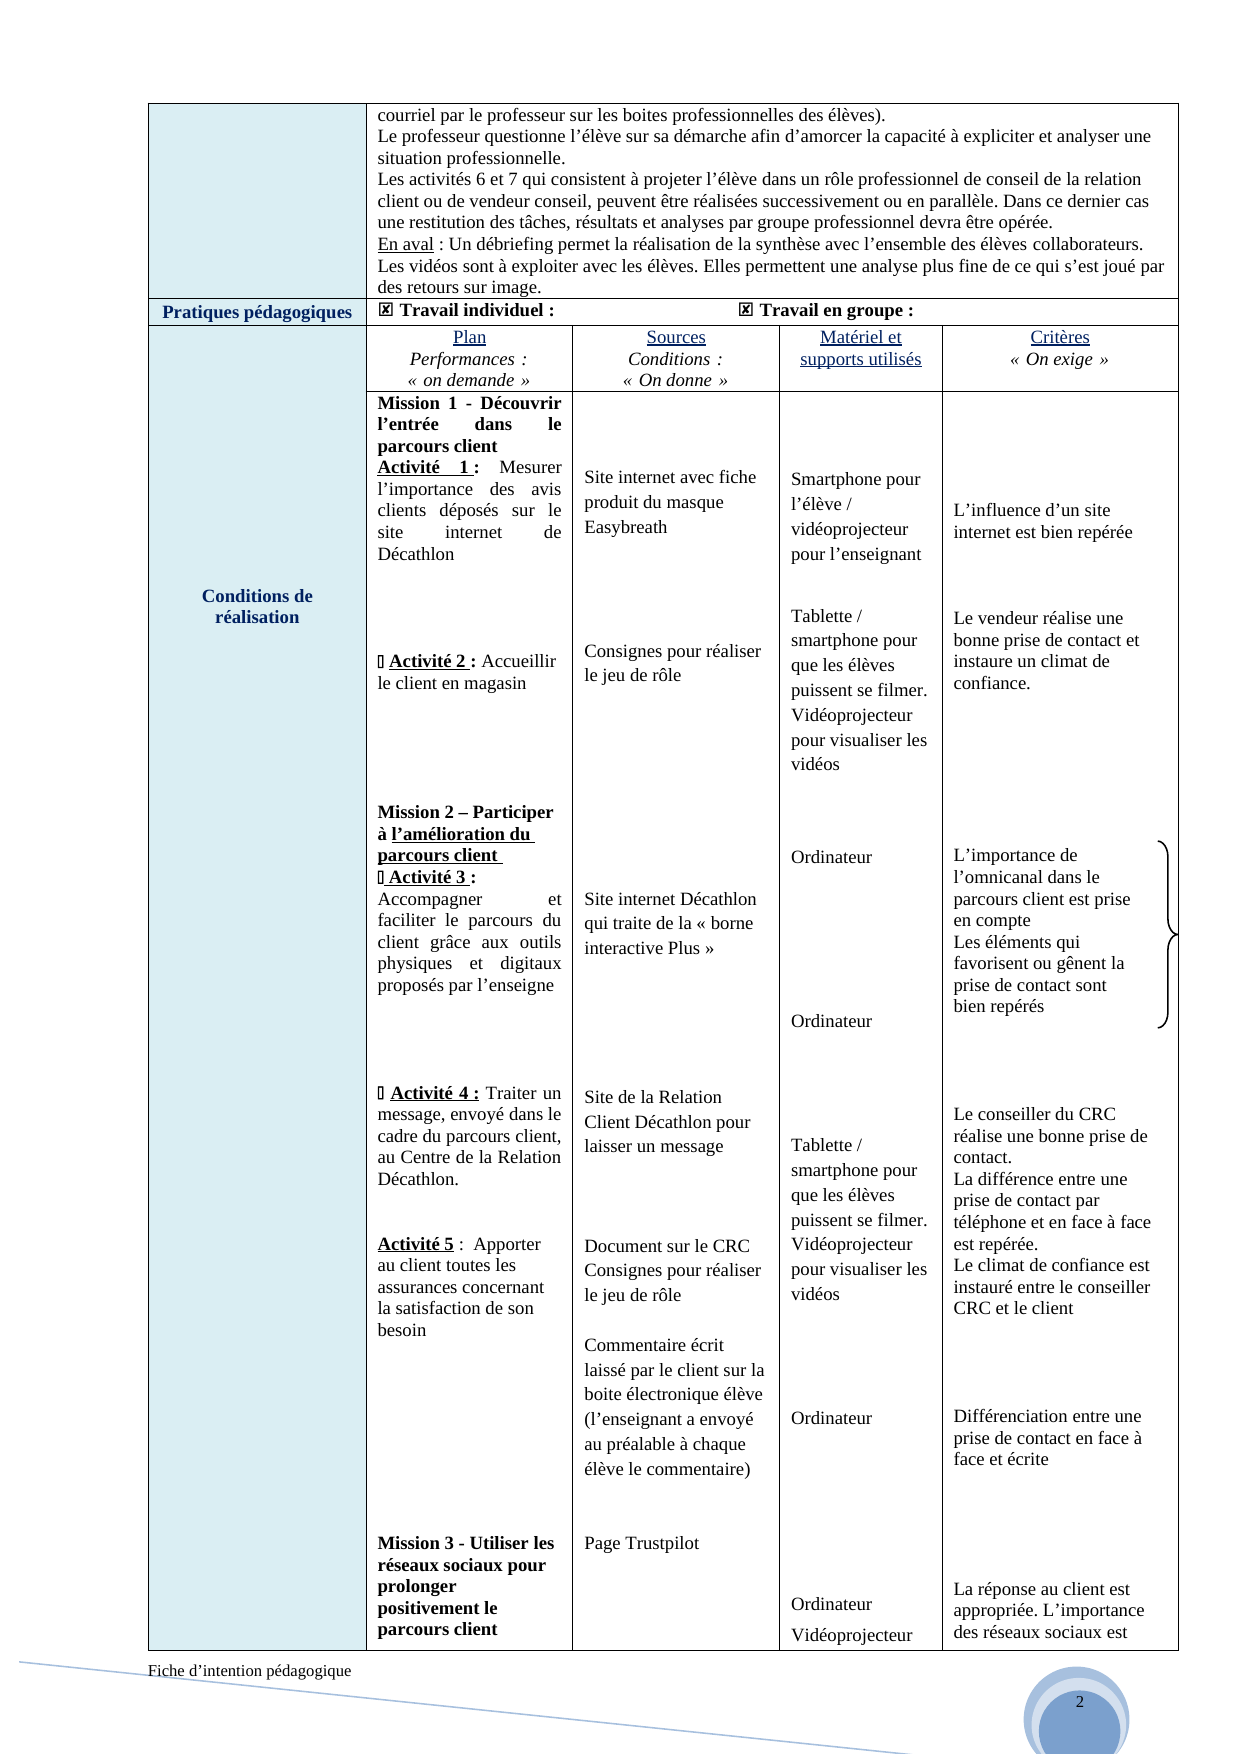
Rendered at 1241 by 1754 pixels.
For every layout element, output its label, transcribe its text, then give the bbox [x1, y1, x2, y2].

table_cell Matériel et supports utilisés [780, 326, 942, 391]
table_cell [367, 392, 572, 1650]
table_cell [943, 392, 1178, 1650]
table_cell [780, 392, 942, 1650]
table_cell Sources Conditions : « On donne » [573, 326, 779, 391]
table_cell Travail individuel : Travail en groupe : [367, 299, 1178, 325]
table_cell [573, 392, 779, 1650]
table_cell Conditions de réalisation [149, 326, 366, 1650]
table_cell Plan Performances : « on demande » [367, 326, 572, 391]
table_cell Critères « On exige » [943, 326, 1178, 391]
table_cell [367, 104, 1178, 298]
table_cell Pratiques pédagogiques [149, 299, 366, 325]
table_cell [149, 104, 366, 298]
